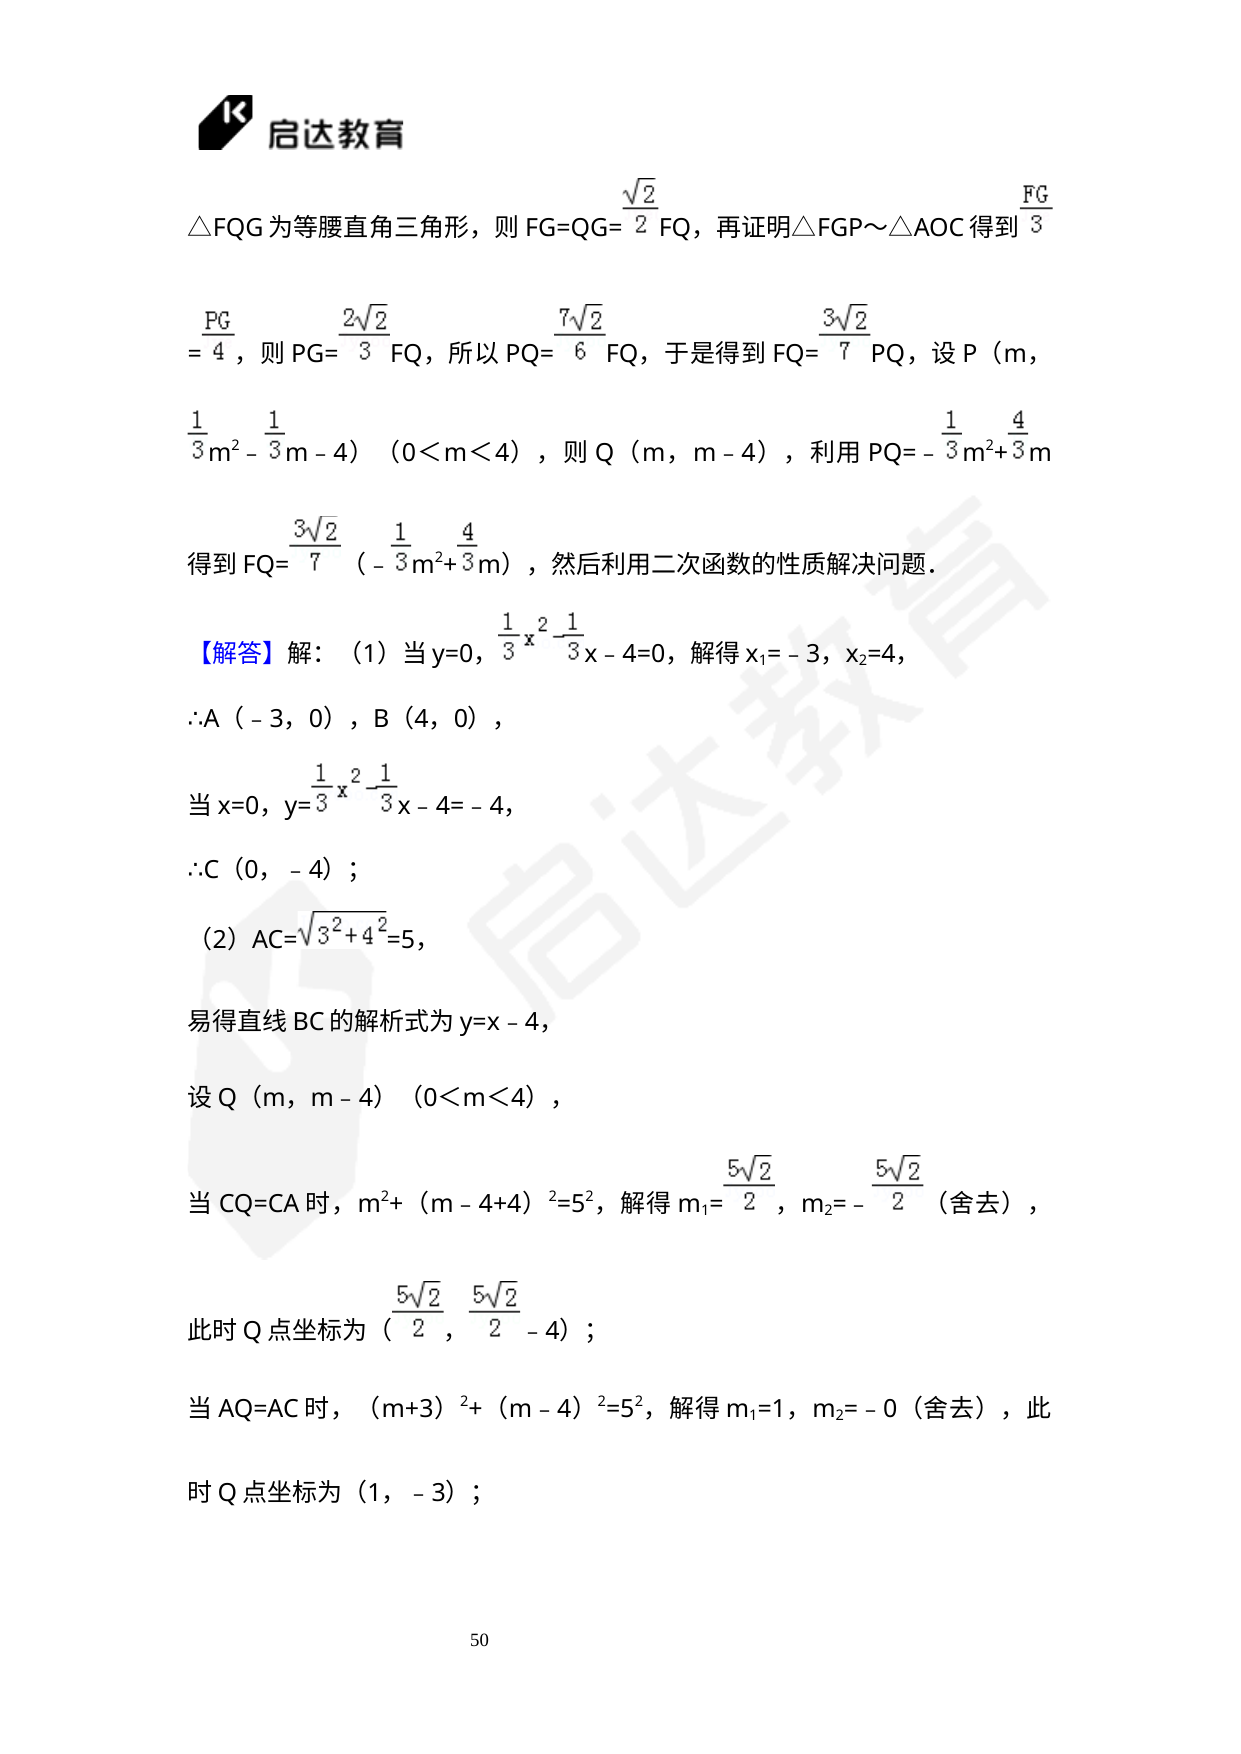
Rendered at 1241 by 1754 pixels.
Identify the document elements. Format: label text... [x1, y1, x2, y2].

picture [498, 608, 584, 663]
picture [198, 95, 404, 150]
picture [1019, 181, 1053, 236]
text 当AQ=AC时，（m+3）2+（m﹣4）2=52，解得m1=1，m2=﹣0（舍去），此时Q点坐标为（1，﹣3）； [187, 1374, 1053, 1523]
picture [289, 516, 341, 574]
text 当x=0，y=x﹣4=﹣4， [187, 760, 1053, 825]
picture [187, 407, 208, 462]
picture [941, 407, 962, 462]
text 【解答】解：（1）当y=0，x﹣4=0，解得x1=﹣3，x2=4， [187, 608, 1053, 673]
picture [871, 1155, 924, 1213]
text 设Q（m，m﹣4）（0＜m＜4）， [187, 1063, 1053, 1128]
picture [468, 1281, 521, 1340]
text （2）AC==5， [187, 911, 1053, 976]
picture [338, 304, 390, 363]
picture [818, 304, 871, 363]
picture [1007, 407, 1029, 462]
picture [392, 1281, 444, 1340]
text ∴A（﹣3，0），B（4，0）， [187, 684, 1053, 749]
picture [390, 519, 412, 574]
text ∴C（0，﹣4）； [187, 836, 1053, 901]
picture [622, 178, 659, 236]
picture [723, 1155, 775, 1213]
picture [264, 407, 285, 462]
picture [311, 759, 398, 815]
picture [201, 307, 235, 363]
picture [554, 304, 606, 363]
text 当CQ=CA时，m2+（m﹣4+4）2=52，解得m1=，m2=﹣（舍去），此时Q点坐标为（，﹣4）； [187, 1139, 1053, 1363]
picture [297, 911, 387, 949]
text 易得直线BC的解析式为y=x﹣4， [187, 987, 1053, 1052]
picture [457, 519, 478, 574]
